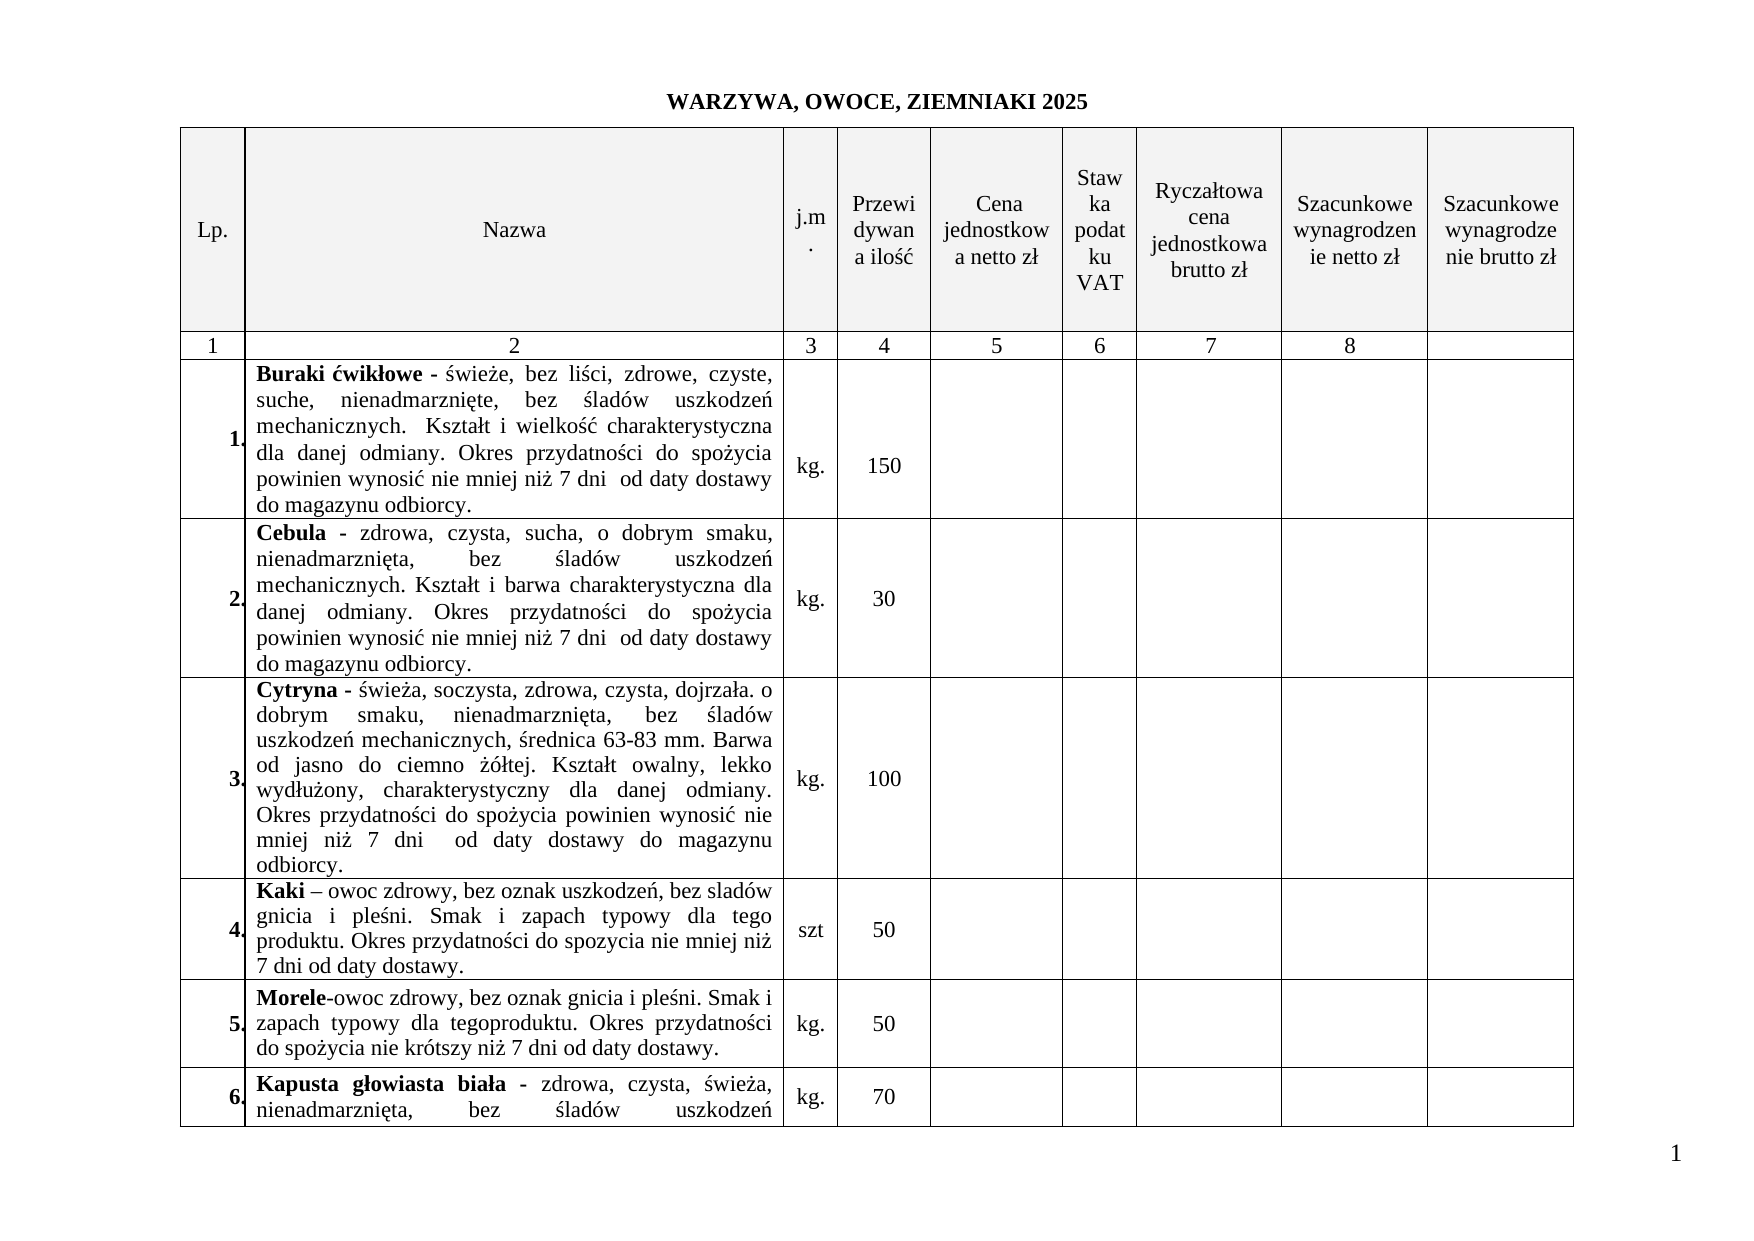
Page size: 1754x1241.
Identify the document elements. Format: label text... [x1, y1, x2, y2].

table_header Lp. [181, 128, 244, 331]
table_cell [181, 360, 244, 518]
table_cell [1137, 519, 1281, 677]
table_cell 6 [1063, 332, 1136, 358]
table_cell 150 [838, 360, 930, 518]
table_cell [181, 678, 244, 878]
table_cell szt [784, 879, 837, 979]
table_cell [1137, 879, 1281, 979]
table_cell [1428, 980, 1573, 1067]
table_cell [246, 1068, 783, 1126]
table_cell [1282, 360, 1427, 518]
table_cell [1063, 879, 1136, 979]
table_cell [931, 879, 1062, 979]
table_cell kg. [784, 519, 837, 677]
table_cell 100 [838, 678, 930, 878]
table_cell [1282, 519, 1427, 677]
table_cell [1428, 1068, 1573, 1126]
table_cell Morele-owoc zdrowy, bez oznak gnicia i pleśni. Smak i zapach typowy dla tegoproduktu. Okres przydatności do spożycia nie krótszy niż 7 dni od daty dostawy. [246, 980, 783, 1067]
table_cell [181, 519, 244, 677]
table_cell kg. [784, 1068, 837, 1126]
table_cell [1282, 678, 1427, 878]
table_cell [1063, 360, 1136, 518]
table_cell [931, 678, 1062, 878]
table_cell [181, 879, 244, 979]
table_cell kg. [784, 980, 837, 1067]
table_cell 2 [246, 332, 783, 358]
table_cell [931, 360, 1062, 518]
table_cell 30 [838, 519, 930, 677]
table_cell [1282, 1068, 1427, 1126]
table_cell [1137, 678, 1281, 878]
table_header Cena jednostkowa netto zł [931, 128, 1062, 331]
table_cell [1063, 678, 1136, 878]
table_cell kg. [784, 360, 837, 518]
table_cell [181, 1068, 244, 1126]
table_header Szacunkowe wynagrodzenie brutto zł [1428, 128, 1573, 331]
table_cell [1428, 332, 1573, 358]
table_cell 7 [1137, 332, 1281, 358]
table_cell [1282, 879, 1427, 979]
table_cell [1428, 678, 1573, 878]
table_cell 70 [838, 1068, 930, 1126]
table_header Ryczałtowa cena jednostkowa brutto zł [1137, 128, 1281, 331]
table_cell Cytryna - świeża, soczysta, zdrowa, czysta, dojrzała. o dobrym smaku, nienadmarznięta, bez śladów uszkodzeń mechanicznych, średnica 63-83 mm. Barwa od jasno do ciemno żółtej. Kształt owalny, lekko wydłużony, charakterystyczny dla danej odmiany. Okres przydatności do spożycia powinien wynosić nie mniej niż 7 dni od daty dostawy do magazynu odbiorcy. [246, 678, 783, 878]
table_cell 3 [784, 332, 837, 358]
table_header Szacunkowe wynagrodzenie netto zł [1282, 128, 1427, 331]
table_cell [931, 980, 1062, 1067]
table_cell Buraki ćwikłowe - świeże, bez liści, zdrowe, czyste, suche, nienadmarznięte, bez śladów uszkodzeń mechanicznych. Kształt i wielkość charakterystyczna dla danej odmiany. Okres przydatności do spożycia powinien wynosić nie mniej niż 7 dni od daty dostawy do magazynu odbiorcy. [246, 360, 783, 518]
table_header Przewidywana ilość [838, 128, 930, 331]
table_cell [181, 980, 244, 1067]
table_cell kg. [784, 678, 837, 878]
table_header Stawka podatku VAT [1063, 128, 1136, 331]
table_cell [1063, 1068, 1136, 1126]
table_cell [1428, 879, 1573, 979]
text WARZYWA, OWOCE, ZIEMNIAKI 2025 [59, 88, 1695, 114]
table_cell 5 [931, 332, 1062, 358]
table_cell [1428, 360, 1573, 518]
table_cell 4 [838, 332, 930, 358]
table_cell 50 [838, 879, 930, 979]
table_cell [1137, 360, 1281, 518]
table_cell [1137, 980, 1281, 1067]
table_cell [931, 1068, 1062, 1126]
table_cell [1137, 1068, 1281, 1126]
table_cell [1063, 980, 1136, 1067]
table_cell Kaki – owoc zdrowy, bez oznak uszkodzeń, bez sladów gnicia i pleśni. Smak i zapach typowy dla tego produktu. Okres przydatności do spozycia nie mniej niż 7 dni od daty dostawy. [246, 879, 783, 979]
table_cell 50 [838, 980, 930, 1067]
table_cell [1282, 980, 1427, 1067]
table_cell 1 [181, 332, 244, 358]
table_cell [1063, 519, 1136, 677]
table_header j.m. [784, 128, 837, 331]
table_cell [1428, 519, 1573, 677]
table_cell [931, 519, 1062, 677]
table_cell 8 [1282, 332, 1427, 358]
table_cell Cebula - zdrowa, czysta, sucha, o dobrym smaku, nienadmarznięta, bez śladów uszkodzeń mechanicznych. Kształt i barwa charakterystyczna dla danej odmiany. Okres przydatności do spożycia powinien wynosić nie mniej niż 7 dni od daty dostawy do magazynu odbiorcy. [246, 519, 783, 677]
table_header Nazwa [246, 128, 783, 331]
